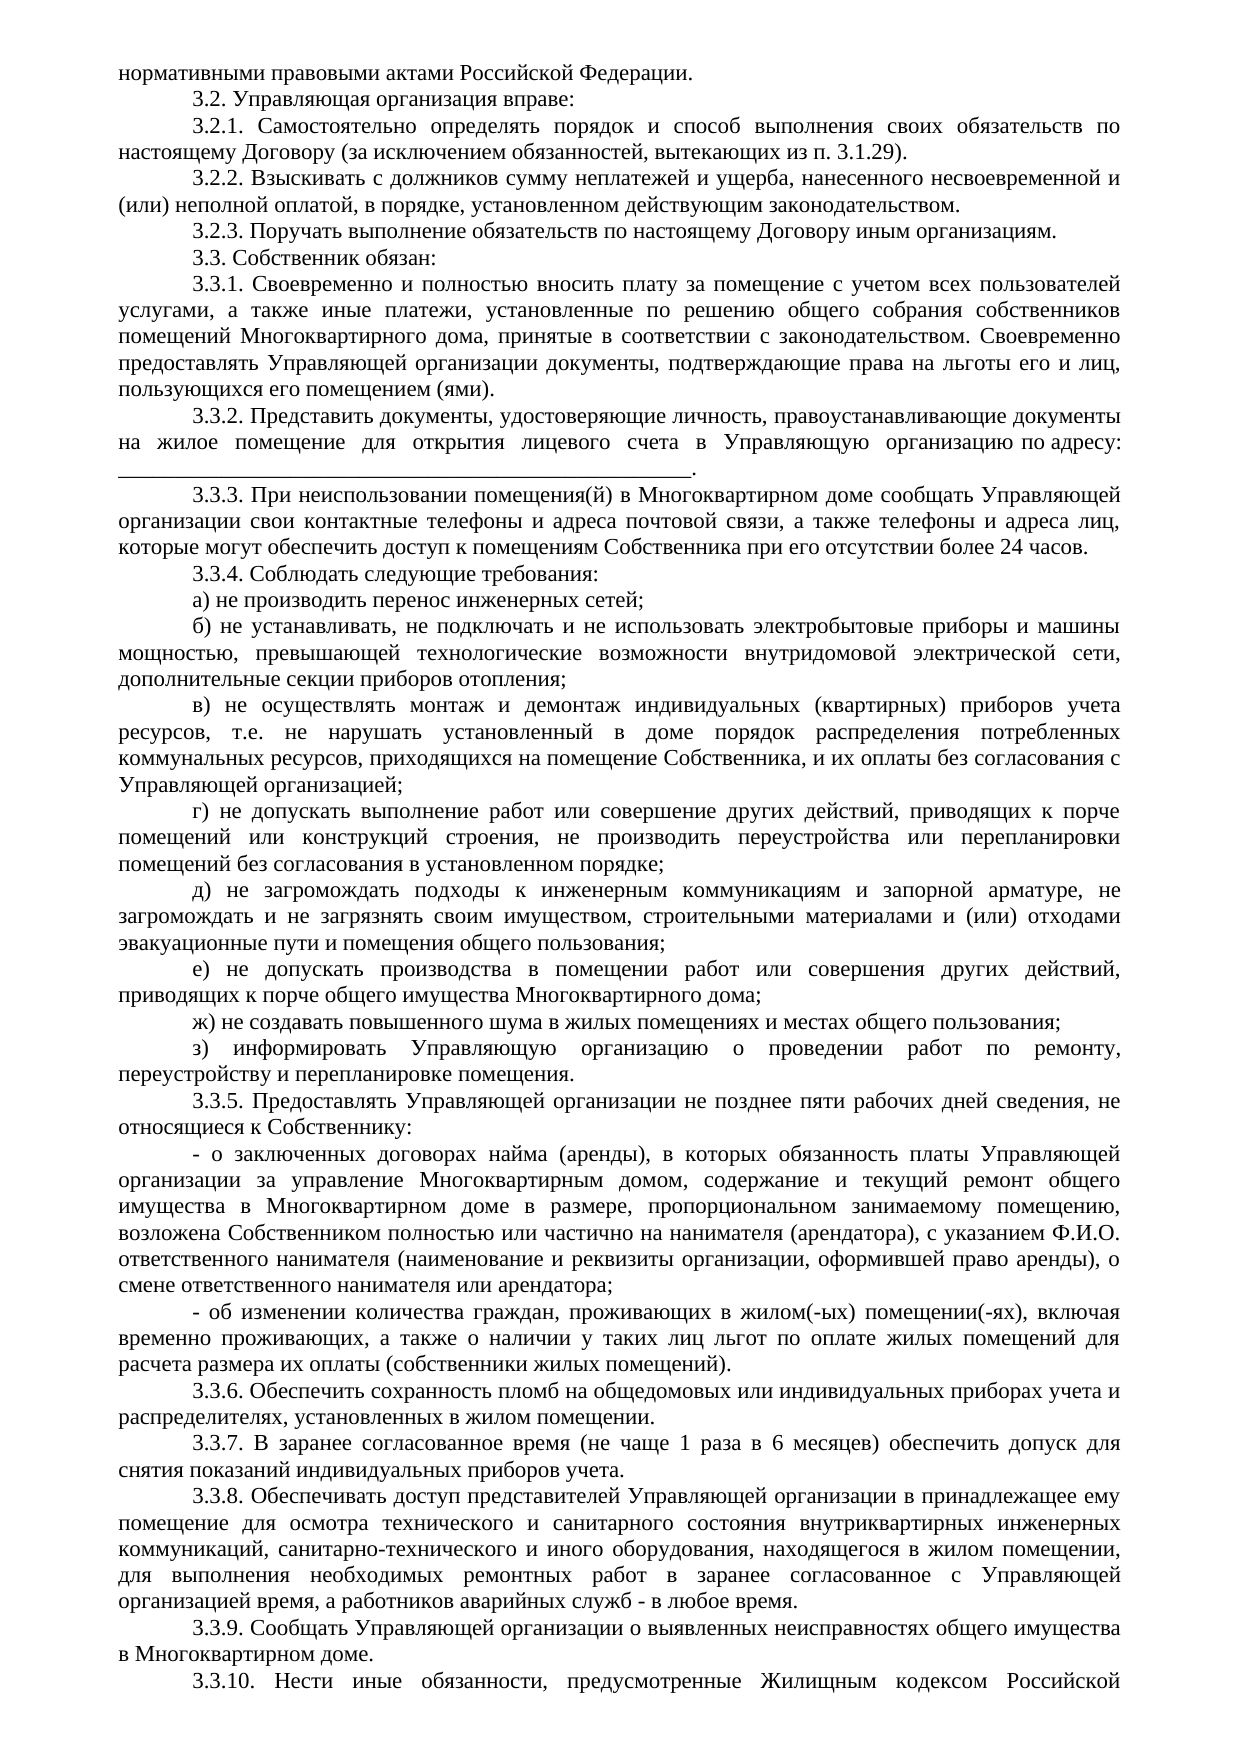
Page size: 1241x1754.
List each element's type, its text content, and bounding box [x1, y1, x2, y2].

text 3.3. Собственник обязан: [118, 243, 1122, 270]
text 3.2.1. Самостоятельно определять порядок и способ выполнения своих обязательств по настоящему Договору (за исключением обязанностей, вытекающих из п. 3.1.29). [118, 112, 1122, 164]
text 3.3.1. Своевременно и полностью вносить плату за помещение с учетом всех пользователей услугами, а также иные платежи, установленные по решению общего собрания собственников помещений Многоквартирного дома, принятые в соответствии с законодательством. Своевременно предоставлять Управляющей организации документы, подтверждающие права на льготы его и лиц, пользующихся его помещением (ями). [118, 270, 1122, 402]
text г) не допускать выполнение работ или совершение других действий, приводящих к порче помещений или конструкций строения, не производить переустройства или перепланировки помещений без согласования в установленном порядке; [118, 797, 1122, 876]
text 3.2.3. Поручать выполнение обязательств по настоящему Договору иным организациям. [118, 217, 1122, 243]
text а) не производить перенос инженерных сетей; [118, 586, 1122, 612]
text ж) не создавать повышенного шума в жилых помещениях и местах общего пользования; [118, 1008, 1122, 1034]
text б) не устанавливать, не подключать и не использовать электробытовые приборы и машины мощностью, превышающей технологические возможности внутридомовой электрической сети, дополнительные секции приборов отопления; [118, 612, 1122, 692]
text - об изменении количества граждан, проживающих в жилом(-ых) помещении(-ях), включая временно проживающих, а также о наличии у таких лиц льгот по оплате жилых помещений для расчета размера их оплаты (собственники жилых помещений). [118, 1298, 1122, 1377]
text 3.2.2. Взыскивать с должников сумму неплатежей и ущерба, нанесенного несвоевременной и (или) неполной оплатой, в порядке, установленном действующим законодательством. [118, 164, 1122, 217]
text з) информировать Управляющую организацию о проведении работ по ремонту, переустройству и перепланировке помещения. [118, 1034, 1122, 1087]
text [118, 59, 1122, 85]
text 3.3.7. В заранее согласованное время (не чаще 1 раза в 6 месяцев) обеспечить допуск для снятия показаний индивидуальных приборов учета. [118, 1429, 1122, 1482]
text 3.3.2. Представить документы, удостоверяющие личность, правоустанавливающие документы на жилое помещение для открытия лицевого счета в Управляющую организацию по адресу: __________________________________________________. [118, 402, 1122, 481]
text 3.3.5. Предоставлять Управляющей организации не позднее пяти рабочих дней сведения, не относящиеся к Собственнику: [118, 1087, 1122, 1139]
text д) не загромождать подходы к инженерным коммуникациям и запорной арматуре, не загромождать и не загрязнять своим имуществом, строительными материалами и (или) отходами эвакуационные пути и помещения общего пользования; [118, 876, 1122, 955]
text е) не допускать производства в помещении работ или совершения других действий, приводящих к порче общего имущества Многоквартирного дома; [118, 955, 1122, 1008]
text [118, 1667, 1122, 1693]
text 3.2. Управляющая организация вправе: [118, 85, 1122, 112]
text 3.3.4. Соблюдать следующие требования: [118, 560, 1122, 586]
text - о заключенных договорах найма (аренды), в которых обязанность платы Управляющей организации за управление Многоквартирным домом, содержание и текущий ремонт общего имущества в Многоквартирном доме в размере, пропорциональном занимаемому помещению, возложена Собственником полностью или частично на нанимателя (арендатора), с указанием Ф.И.О. ответственного нанимателя (наименование и реквизиты организации, оформившей право аренды), о смене ответственного нанимателя или арендатора; [118, 1139, 1122, 1298]
text в) не осуществлять монтаж и демонтаж индивидуальных (квартирных) приборов учета ресурсов, т.е. не нарушать установленный в доме порядок распределения потребленных коммунальных ресурсов, приходящихся на помещение Собственника, и их оплаты без согласования с Управляющей организацией; [118, 692, 1122, 797]
text 3.3.3. При неиспользовании помещения(й) в Многоквартирном доме сообщать Управляющей организации свои контактные телефоны и адреса почтовой связи, а также телефоны и адреса лиц, которые могут обеспечить доступ к помещениям Собственника при его отсутствии более 24 часов. [118, 481, 1122, 560]
text 3.3.6. Обеспечить сохранность пломб на общедомовых или индивидуальных приборах учета и распределителях, установленных в жилом помещении. [118, 1377, 1122, 1429]
text 3.3.8. Обеспечивать доступ представителей Управляющей организации в принадлежащее ему помещение для осмотра технического и санитарного состояния внутриквартирных инженерных коммуникаций, санитарно-технического и иного оборудования, находящегося в жилом помещении, для выполнения необходимых ремонтных работ в заранее согласованное с Управляющей организацией время, а работников аварийных служб - в любое время. [118, 1482, 1122, 1614]
text 3.3.9. Сообщать Управляющей организации о выявленных неисправностях общего имущества в Многоквартирном доме. [118, 1614, 1122, 1667]
